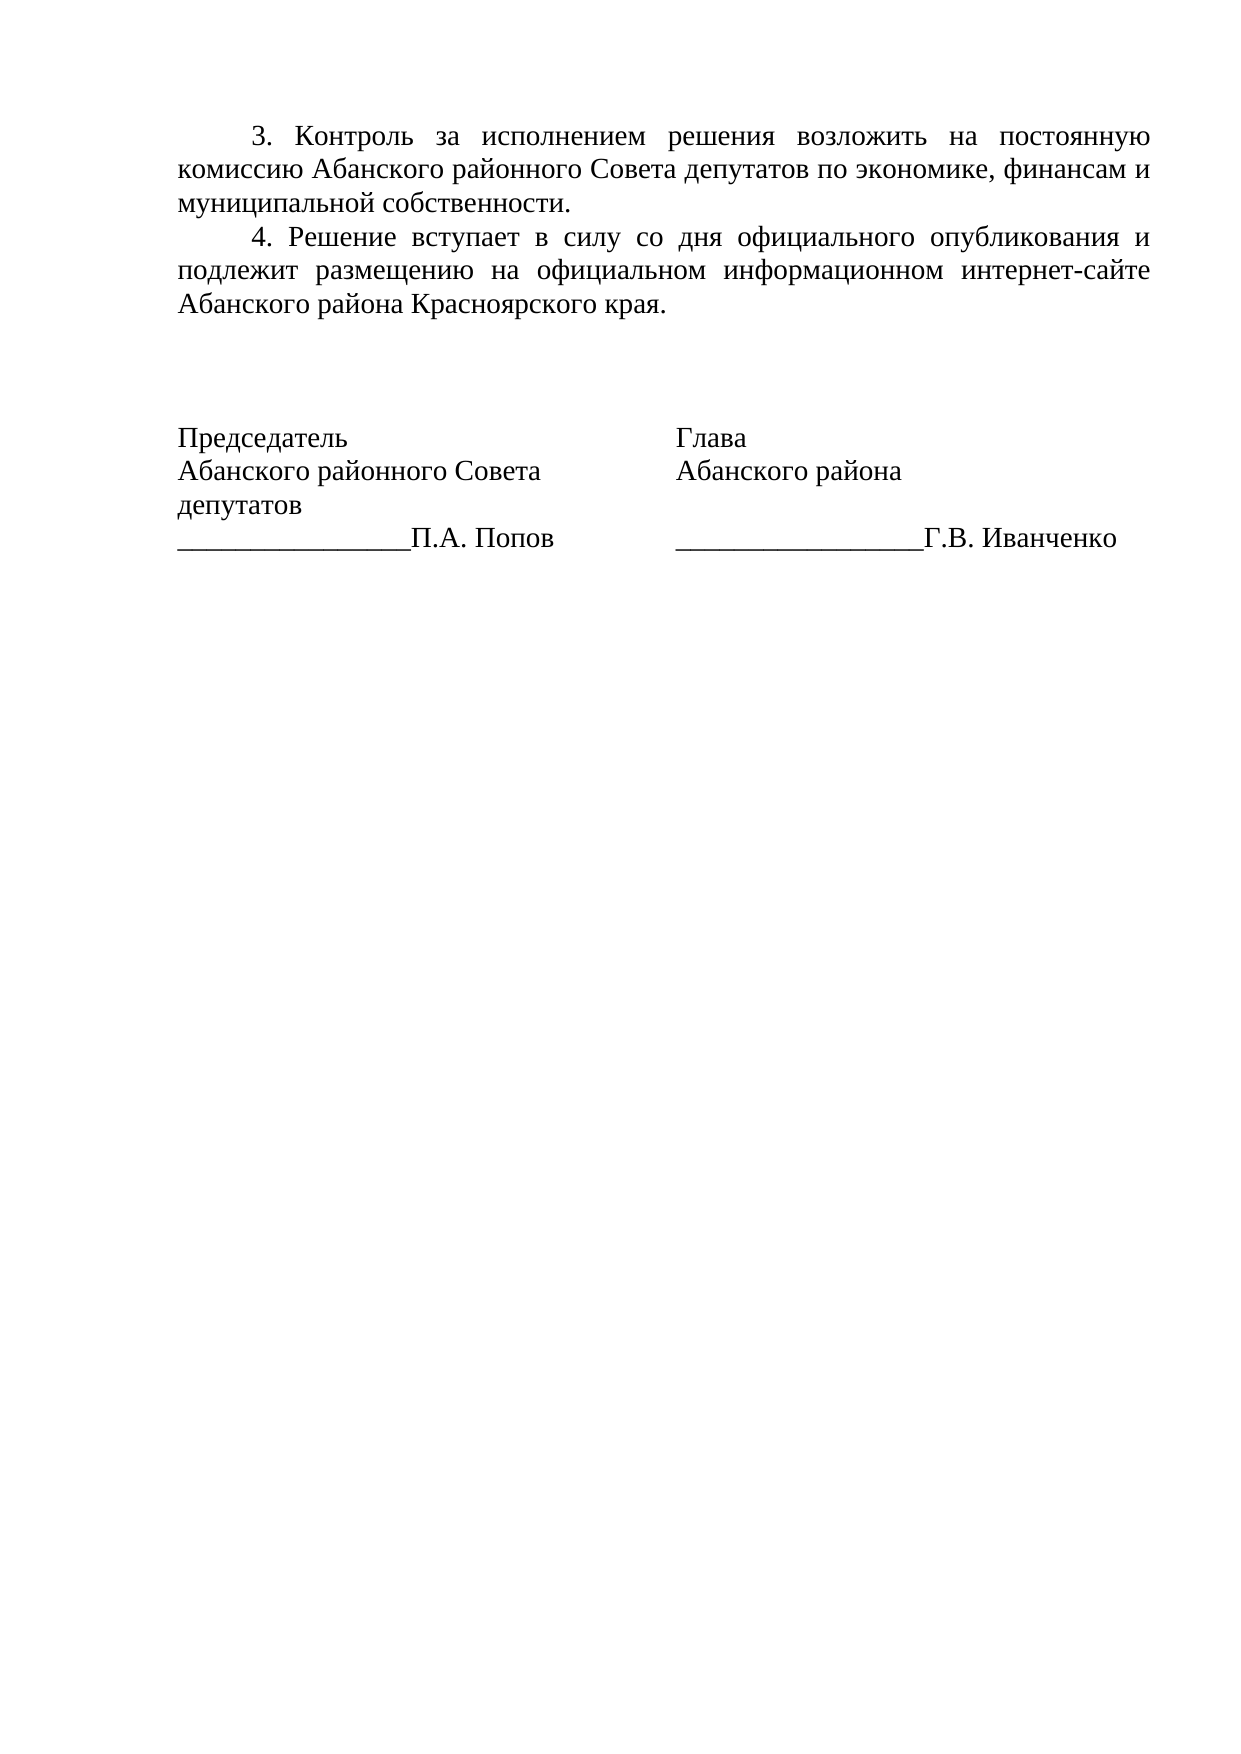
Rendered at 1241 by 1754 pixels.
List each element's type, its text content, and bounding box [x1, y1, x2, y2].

text 3. Контроль за исполнением решения возложить на постоянную комиссию Абанского районного Совета депутатов по экономике, финансам и муниципальной собственности. [177, 118, 1152, 219]
table_header Глава Абанского района _________________Г.В. Иванченко [664, 420, 1163, 588]
table_header Председатель Абанского районного Совета депутатов ________________П.А. Попов [166, 420, 664, 588]
text 4. Решение вступает в силу со дня официального опубликования и подлежит размещению на официальном информационном интернет-сайте Абанского района Красноярского края. [177, 219, 1152, 319]
